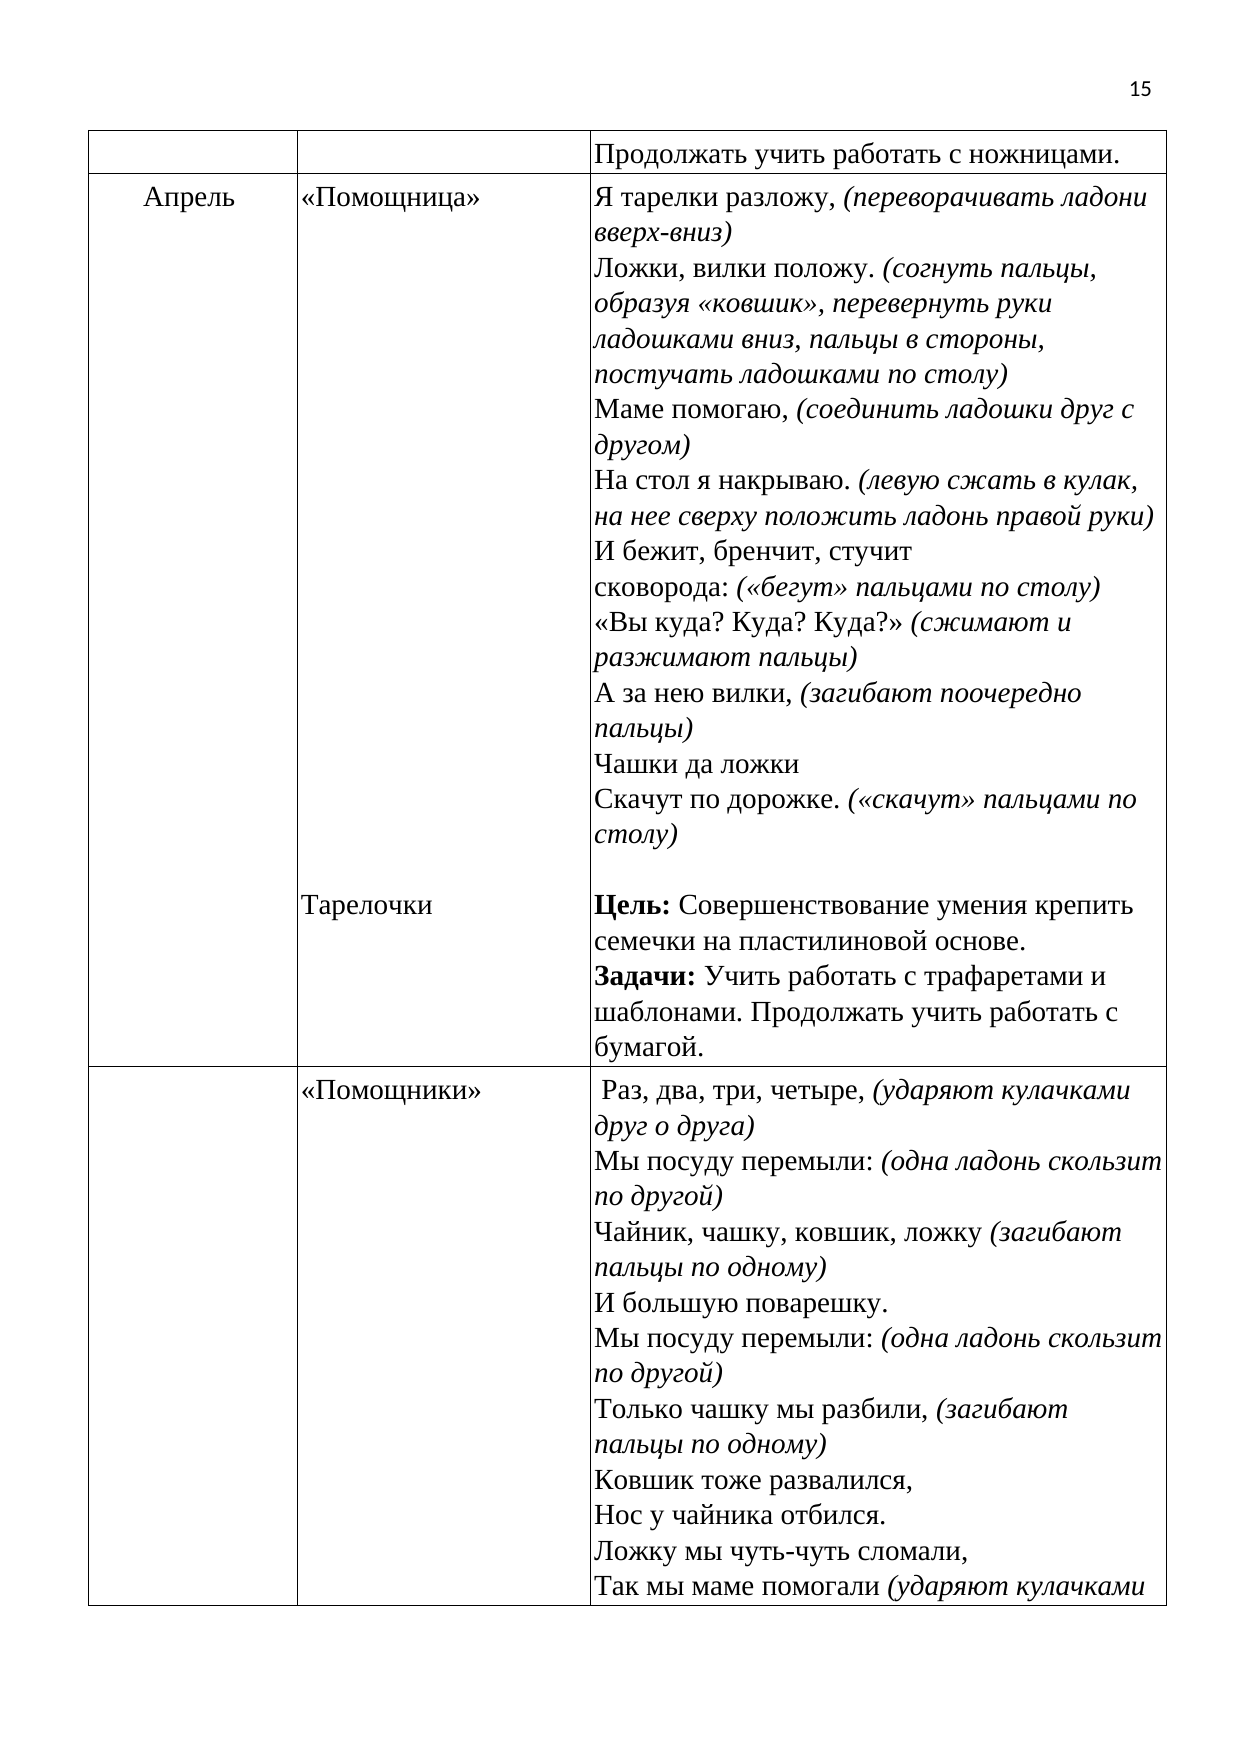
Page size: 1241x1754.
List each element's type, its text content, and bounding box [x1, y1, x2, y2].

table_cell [591, 131, 1166, 173]
table_cell [89, 131, 297, 173]
table_cell [89, 1067, 297, 1605]
table_cell «Помощница» Тарелочки [298, 174, 590, 1066]
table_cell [298, 1067, 590, 1605]
table_cell Я тарелки разложу, (переворачивать ладони вверх-вниз) Ложки, вилки положу. (согнуть пальцы, образуя «ковшик», перевернуть руки ладошками вниз, пальцы в стороны, постучать ладошками по столу) Маме помогаю, (соединить ладошки друг с другом) На стол я накрываю. (левую сжать в кулак, на нее сверху положить ладонь правой руки) И бежит, бренчит, стучит сковорода: («бегут» пальцами по столу) «Вы куда? Куда? Куда?» (сжимают и разжимают пальцы) А за нею вилки, (загибают поочередно пальцы) Чашки да ложки Скачут по дорожке. («скачут» пальцами по столу) Цель: Совершенствование умения крепить семечки на пластилиновой основе. Задачи: Учить работать с трафаретами и шаблонами. Продолжать учить работать с бумагой. [591, 174, 1166, 1066]
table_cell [591, 1067, 1166, 1605]
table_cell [298, 131, 590, 173]
table_cell Апрель [89, 174, 297, 1066]
